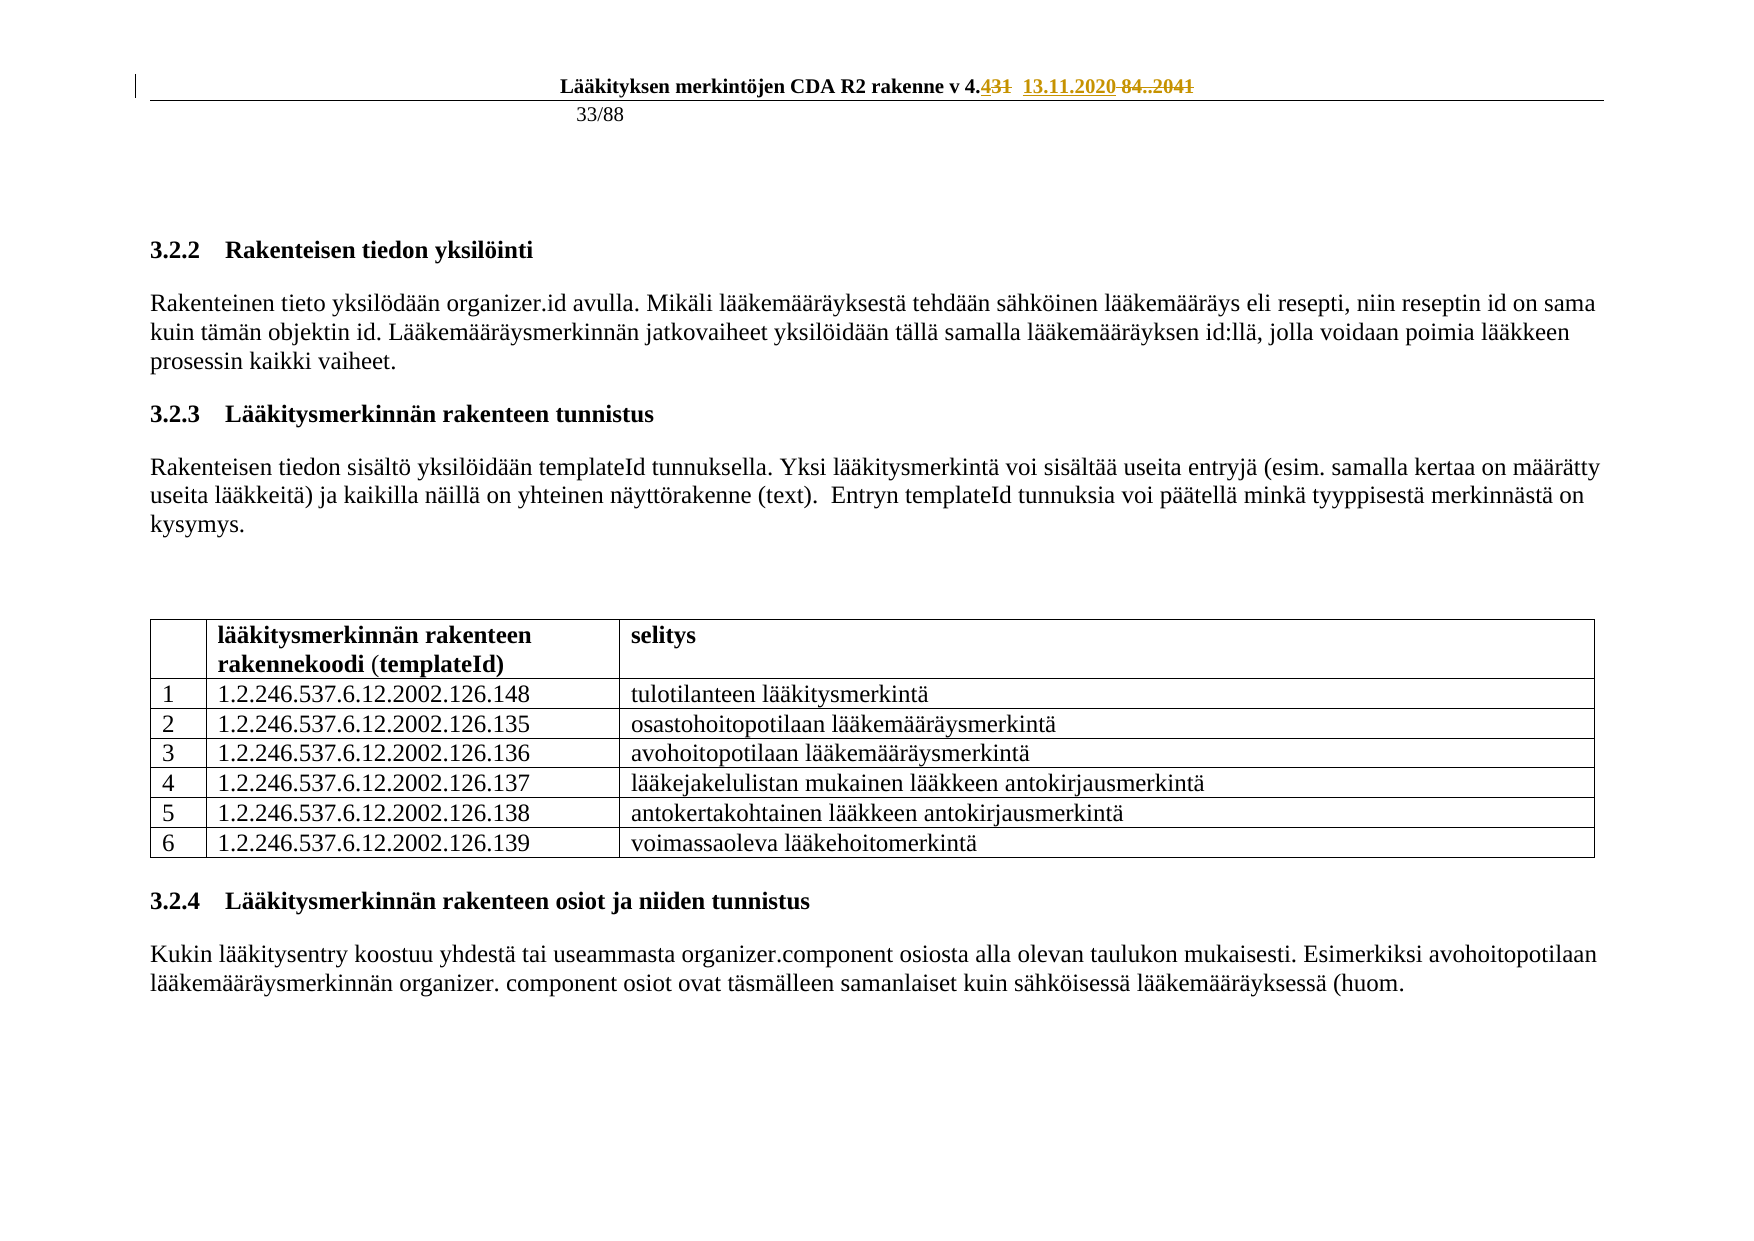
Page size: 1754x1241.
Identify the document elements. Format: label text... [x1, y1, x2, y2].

table_cell 2 [151, 709, 206, 737]
table_cell avohoitopotilaan lääkemääräysmerkintä [620, 739, 1594, 767]
table_cell 1.2.246.537.6.12.2002.126.135 [207, 709, 619, 737]
table_cell 1.2.246.537.6.12.2002.126.136 [207, 739, 619, 767]
table_cell 5 [151, 798, 206, 827]
table_header selitys [620, 620, 1594, 678]
table_cell 1.2.246.537.6.12.2002.126.137 [207, 768, 619, 797]
table_header lääkitysmerkinnän rakenteen rakennekoodi (templateId) [207, 620, 619, 678]
table_cell tulotilanteen lääkitysmerkintä [620, 679, 1594, 708]
subtitle Lääkitysmerkinnän rakenteen osiot ja niiden tunnistus [150, 886, 1604, 915]
table_header [151, 620, 206, 678]
table_cell 1.2.246.537.6.12.2002.126.138 [207, 798, 619, 827]
table_cell antokertakohtainen lääkkeen antokirjausmerkintä [620, 798, 1594, 827]
subtitle Lääkitysmerkinnän rakenteen tunnistus [150, 399, 1604, 427]
table_cell 1.2.246.537.6.12.2002.126.148 [207, 679, 619, 708]
table_cell 1 [151, 679, 206, 708]
table_cell 6 [151, 828, 206, 857]
text Rakenteinen tieto yksilödään organizer.id avulla. Mikäli lääkemääräyksestä tehdään sähköinen lääkemääräys eli resepti, niin reseptin id on sama kuin tämän objektin id. Lääkemääräysmerkinnän jatkovaiheet yksilöidään tällä samalla lääkemääräyksen id:llä, jolla voidaan poimia lääkkeen prosessin kaikki vaiheet. [150, 288, 1604, 375]
table_cell lääkejakelulistan mukainen lääkkeen antokirjausmerkintä [620, 768, 1594, 797]
table_cell osastohoitopotilaan lääkemääräysmerkintä [620, 709, 1594, 737]
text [150, 939, 1604, 997]
table_cell 1.2.246.537.6.12.2002.126.139 [207, 828, 619, 857]
table_cell 4 [151, 768, 206, 797]
subtitle Rakenteisen tiedon yksilöinti [150, 236, 1604, 264]
table_cell 3 [151, 739, 206, 767]
table_cell voimassaoleva lääkehoitomerkintä [620, 828, 1594, 857]
text Rakenteisen tiedon sisältö yksilöidään templateId tunnuksella. Yksi lääkitysmerkintä voi sisältää useita entryjä (esim. samalla kertaa on määrätty useita lääkkeitä) ja kaikilla näillä on yhteinen näyttörakenne (text). Entryn templateId tunnuksia voi päätellä minkä tyyppisestä merkinnästä on kysymys. [150, 452, 1604, 538]
